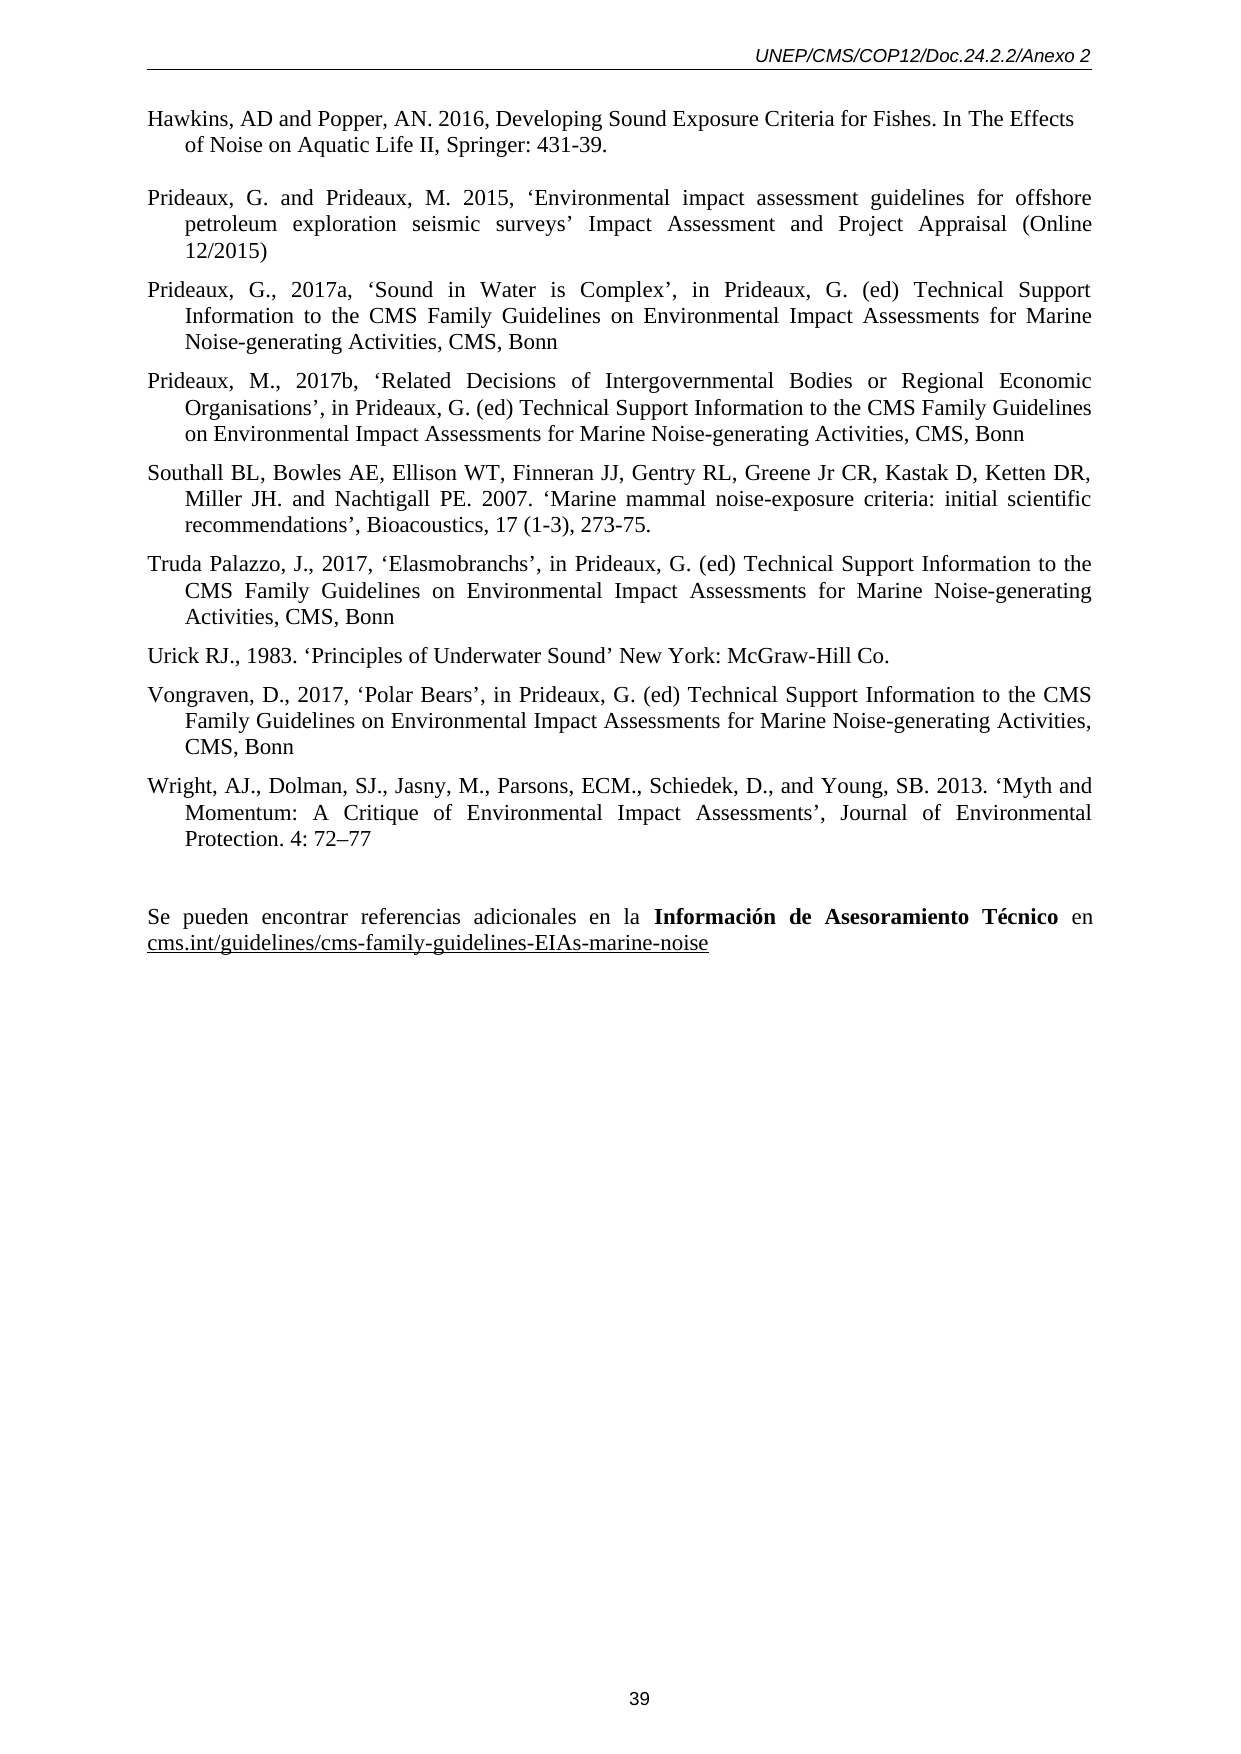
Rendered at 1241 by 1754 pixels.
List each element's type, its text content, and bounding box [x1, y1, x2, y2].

text Se pueden encontrar referencias adicionales en la Información de Asesoramiento Técnico en cms.int/guidelines/cms-family-guidelines-EIAs-marine-noise [147, 903, 1093, 955]
text Southall BL, Bowles AE, Ellison WT, Finneran JJ, Gentry RL, Greene Jr CR, Kastak D, Ketten DR, Miller JH. and Nachtigall PE. 2007. ‘Marine mammal noise-exposure criteria: initial scientific recommendations’, Bioacoustics, 17 (1-3), 273-75. [147, 459, 1093, 538]
text Prideaux, G. and Prideaux, M. 2015, ‘Environmental impact assessment guidelines for offshore petroleum exploration seismic surveys’ Impact Assessment and Project Appraisal (Online 12/2015) [147, 184, 1093, 263]
text Wright, AJ., Dolman, SJ., Jasny, M., Parsons, ECM., Schiedek, D., and Young, SB. 2013. ‘Myth and Momentum: A Critique of Environmental Impact Assessments’, Journal of Environmental Protection. 4: 72–77 [147, 772, 1093, 851]
text Truda Palazzo, J., 2017, ‘Elasmobranchs’, in Prideaux, G. (ed) Technical Support Information to the CMS Family Guidelines on Environmental Impact Assessments for Marine Noise-generating Activities, CMS, Bonn [147, 550, 1093, 629]
text Urick RJ., 1983. ‘Principles of Underwater Sound’ New York: McGraw-Hill Co. [147, 642, 1093, 668]
text Prideaux, M., 2017b, ‘Related Decisions of Intergovernmental Bodies or Regional Economic Organisations’, in Prideaux, G. (ed) Technical Support Information to the CMS Family Guidelines on Environmental Impact Assessments for Marine Noise-generating Activities, CMS, Bonn [147, 367, 1093, 446]
text Hawkins, AD and Popper, AN. 2016, Developing Sound Exposure Criteria for Fishes. In The Effects of Noise on Aquatic Life II, Springer: 431-39. [147, 105, 1093, 158]
text Vongraven, D., 2017, ‘Polar Bears’, in Prideaux, G. (ed) Technical Support Information to the CMS Family Guidelines on Environmental Impact Assessments for Marine Noise-generating Activities, CMS, Bonn [147, 681, 1093, 760]
text Prideaux, G., 2017a, ‘Sound in Water is Complex’, in Prideaux, G. (ed) Technical Support Information to the CMS Family Guidelines on Environmental Impact Assessments for Marine Noise-generating Activities, CMS, Bonn [147, 276, 1093, 355]
